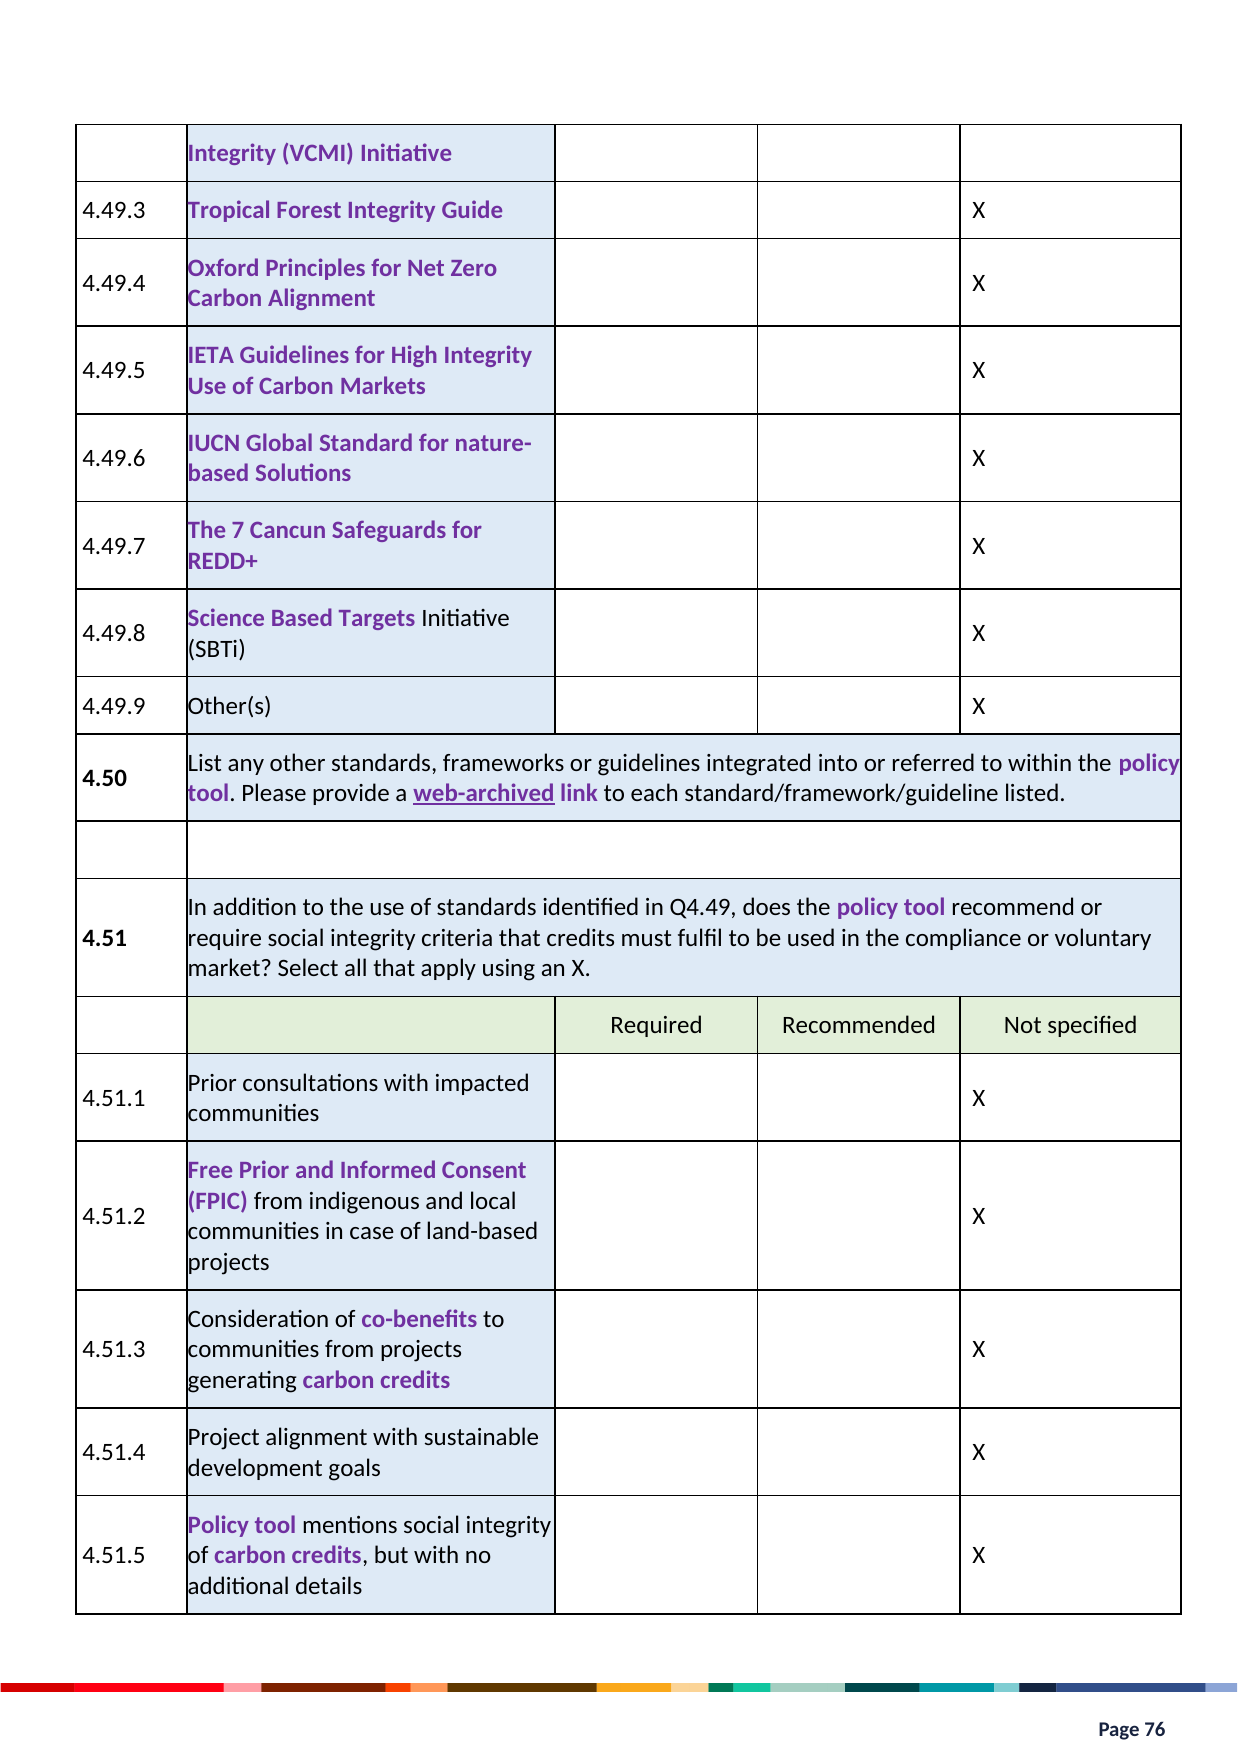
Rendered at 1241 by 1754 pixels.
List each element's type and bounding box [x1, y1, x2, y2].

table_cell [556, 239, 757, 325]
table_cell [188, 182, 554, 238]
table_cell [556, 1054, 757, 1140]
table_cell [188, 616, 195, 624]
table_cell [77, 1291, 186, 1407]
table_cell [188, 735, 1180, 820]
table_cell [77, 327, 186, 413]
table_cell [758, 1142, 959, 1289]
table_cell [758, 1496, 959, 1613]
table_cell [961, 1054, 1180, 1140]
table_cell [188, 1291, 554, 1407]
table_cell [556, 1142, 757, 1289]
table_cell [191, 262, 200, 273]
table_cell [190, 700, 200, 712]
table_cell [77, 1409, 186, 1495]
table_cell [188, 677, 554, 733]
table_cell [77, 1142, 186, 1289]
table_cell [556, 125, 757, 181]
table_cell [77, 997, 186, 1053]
picture [0, 1683, 1236, 1692]
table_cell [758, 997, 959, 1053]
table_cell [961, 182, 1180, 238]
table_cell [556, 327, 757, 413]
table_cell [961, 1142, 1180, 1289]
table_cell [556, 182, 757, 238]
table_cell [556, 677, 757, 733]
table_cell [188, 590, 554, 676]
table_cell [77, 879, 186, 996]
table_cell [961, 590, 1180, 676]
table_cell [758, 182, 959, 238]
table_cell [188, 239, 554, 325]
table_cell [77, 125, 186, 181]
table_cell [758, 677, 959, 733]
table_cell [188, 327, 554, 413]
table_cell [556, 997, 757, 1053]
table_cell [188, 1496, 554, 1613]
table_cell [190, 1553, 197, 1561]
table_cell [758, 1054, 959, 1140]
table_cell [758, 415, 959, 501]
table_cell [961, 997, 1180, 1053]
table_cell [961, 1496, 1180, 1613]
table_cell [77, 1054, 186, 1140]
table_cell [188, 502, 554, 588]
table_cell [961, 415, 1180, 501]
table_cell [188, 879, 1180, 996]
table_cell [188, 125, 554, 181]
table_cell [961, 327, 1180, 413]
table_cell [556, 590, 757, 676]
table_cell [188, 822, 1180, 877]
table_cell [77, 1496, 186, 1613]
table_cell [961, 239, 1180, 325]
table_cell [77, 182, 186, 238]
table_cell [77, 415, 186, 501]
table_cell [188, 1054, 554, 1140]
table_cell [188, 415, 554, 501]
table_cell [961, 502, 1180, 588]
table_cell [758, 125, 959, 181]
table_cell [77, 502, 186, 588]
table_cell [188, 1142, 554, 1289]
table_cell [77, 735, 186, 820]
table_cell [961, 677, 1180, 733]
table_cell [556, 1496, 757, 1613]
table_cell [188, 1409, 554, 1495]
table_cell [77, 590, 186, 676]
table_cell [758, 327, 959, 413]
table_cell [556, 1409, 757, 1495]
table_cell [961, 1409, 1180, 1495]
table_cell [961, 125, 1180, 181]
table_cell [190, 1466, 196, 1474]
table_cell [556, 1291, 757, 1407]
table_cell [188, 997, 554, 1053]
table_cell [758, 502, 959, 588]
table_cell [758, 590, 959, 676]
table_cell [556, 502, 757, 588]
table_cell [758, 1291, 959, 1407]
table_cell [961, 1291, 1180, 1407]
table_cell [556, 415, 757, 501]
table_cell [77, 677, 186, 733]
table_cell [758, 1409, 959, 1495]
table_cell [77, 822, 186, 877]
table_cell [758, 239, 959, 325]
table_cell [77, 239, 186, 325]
